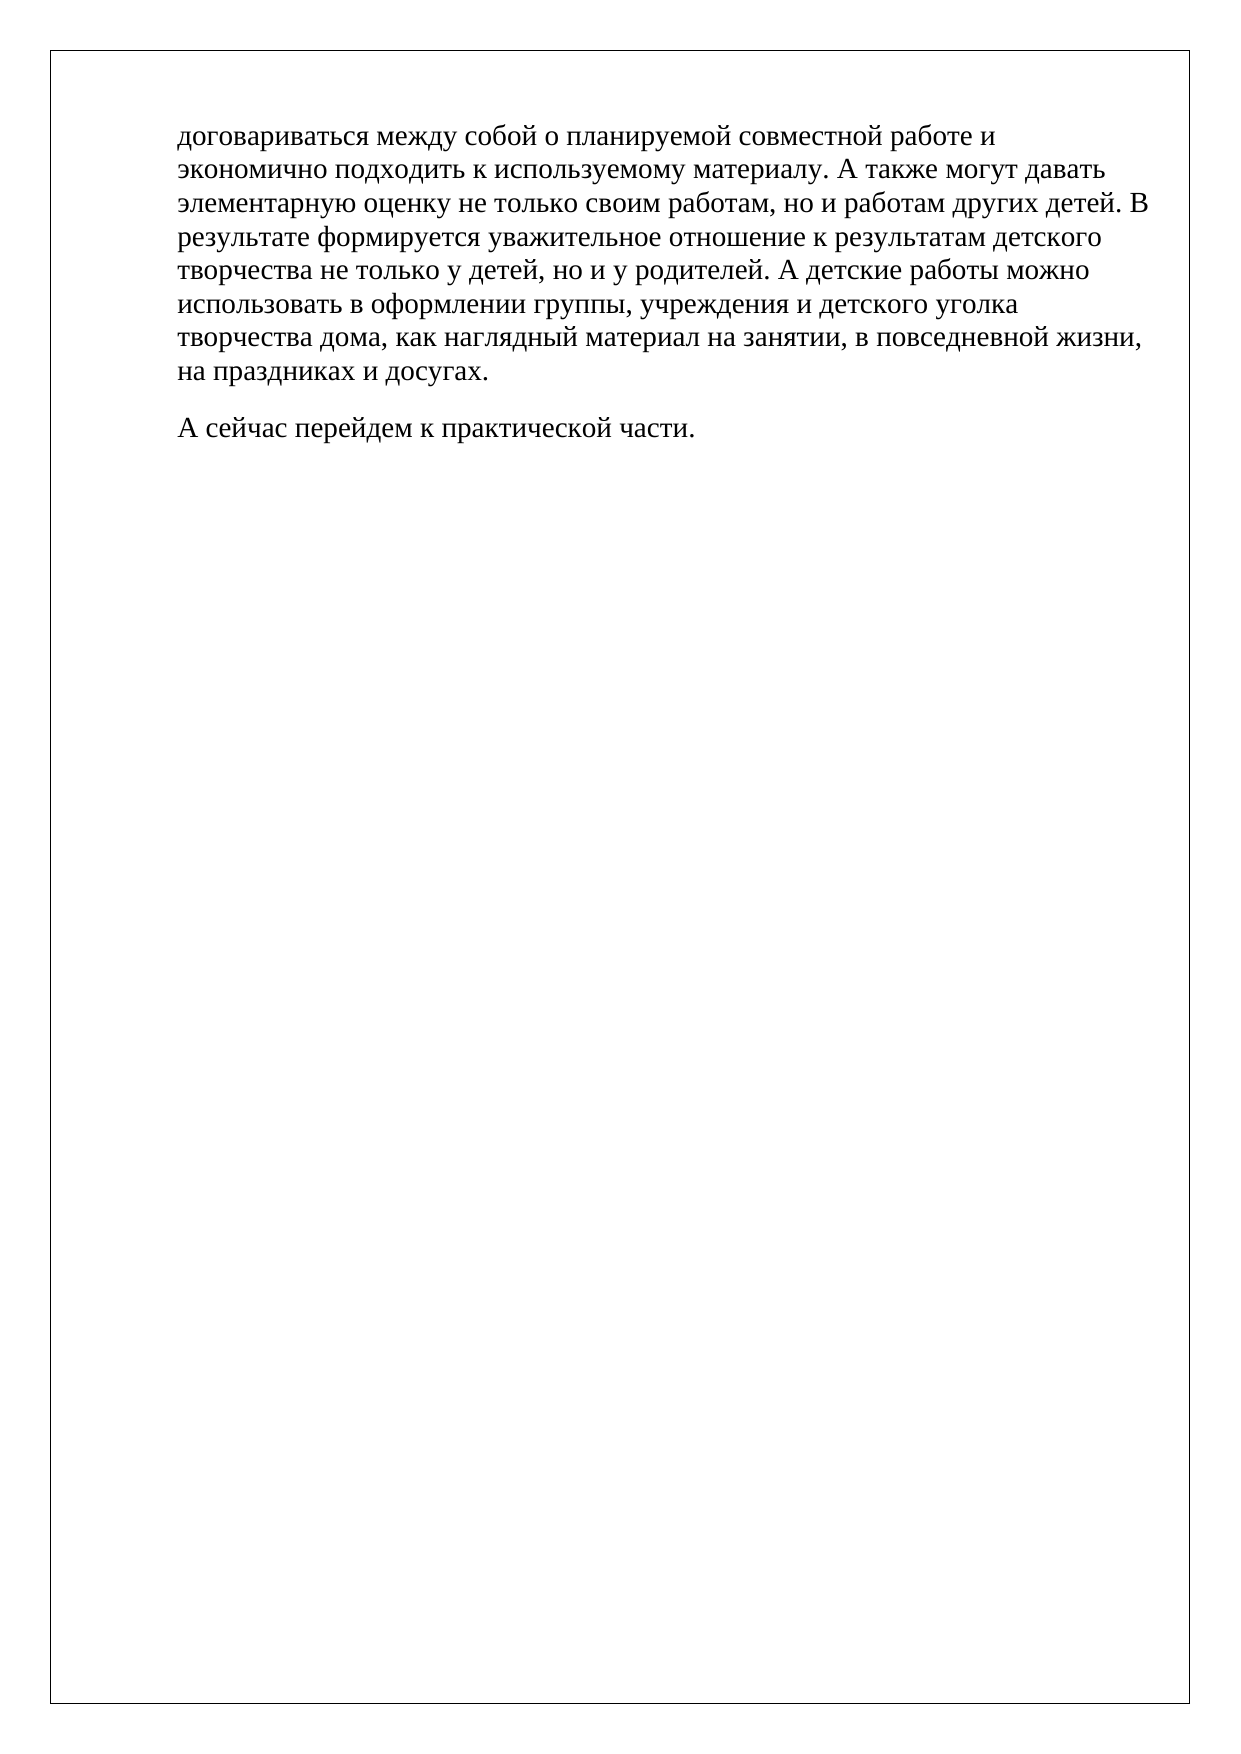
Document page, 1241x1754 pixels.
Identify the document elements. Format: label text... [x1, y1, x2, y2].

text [177, 118, 1152, 386]
text А сейчас перейдем к практической части. [177, 410, 1152, 443]
